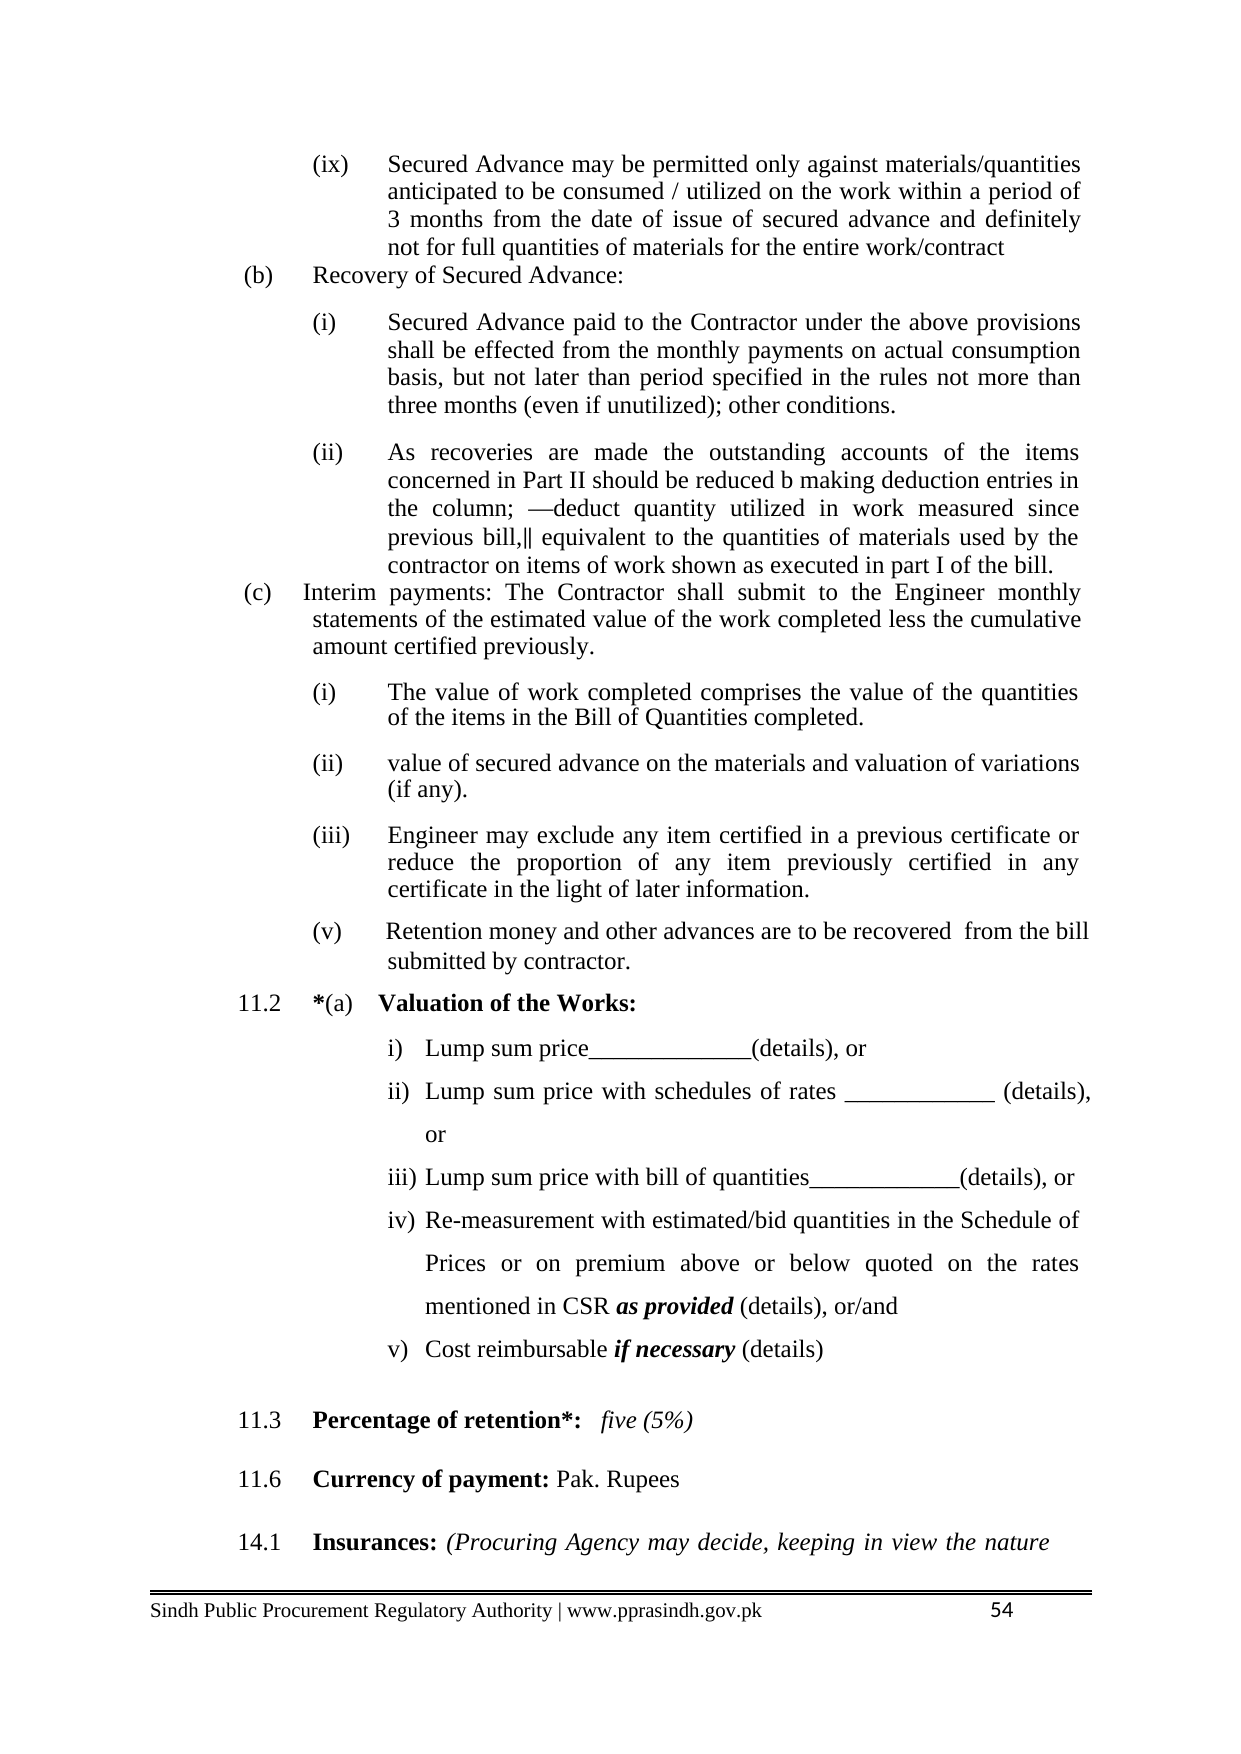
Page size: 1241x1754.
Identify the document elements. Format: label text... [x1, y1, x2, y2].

list Recovery of Secured Advance: [244, 260, 1092, 289]
list Cost reimbursable if necessary (details) [387, 1334, 1092, 1363]
list As recoveries are made the outstanding accounts of the items concerned in Part II should be reduced b making deduction entries in the column; ―deduct quantity utilized in work measured since previous bill,‖ equivalent to the quantities of materials used by the contractor on items of work shown as executed in part I of the bill. [312, 438, 1080, 579]
list Lump sum price with bill of quantities____________(details), or [387, 1162, 1092, 1191]
list Re-measurement with estimated/bid quantities in the Schedule of Prices or on premium above or below quoted on the rates mentioned in CSR as provided (details), or/and [387, 1205, 1080, 1320]
list value of secured advance on the materials and valuation of variations (if any). [312, 751, 1080, 802]
list Secured Advance paid to the Contractor under the above provisions shall be effected from the monthly payments on actual consumption basis, but not later than period specified in the rules not more than three months (even if unutilized); other conditions. [312, 308, 1082, 419]
list *(a) Valuation of the Works: [237, 988, 1092, 1017]
text (v) Retention money and other advances are to be recovered from the bill [312, 916, 1092, 945]
list Currency of payment: Pak. Rupees [237, 1464, 1092, 1493]
list Lump sum price_____________(details), or [387, 1033, 1092, 1061]
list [237, 1530, 1051, 1556]
list Interim payments: The Contractor shall submit to the Engineer monthly statements of the estimated value of the work completed less the cumulative amount certified previously. [244, 579, 1082, 660]
text submitted by contractor. [387, 946, 1092, 975]
list Engineer may exclude any item certified in a previous certificate or reduce the proportion of any item previously certified in any certificate in the light of later information. [312, 822, 1080, 903]
list Secured Advance may be permitted only against materials/quantities anticipated to be consumed / utilized on the work within a period of 3 months from the date of issue of secured advance and definitely not for full quantities of materials for the entire work/contract [312, 150, 1082, 260]
list Percentage of retention*: five (5%) [237, 1405, 1092, 1434]
list The value of work completed comprises the value of the quantities of the items in the Bill of Quantities completed. [312, 679, 1080, 731]
list Lump sum price with schedules of rates ____________ (details), or [387, 1076, 1092, 1148]
